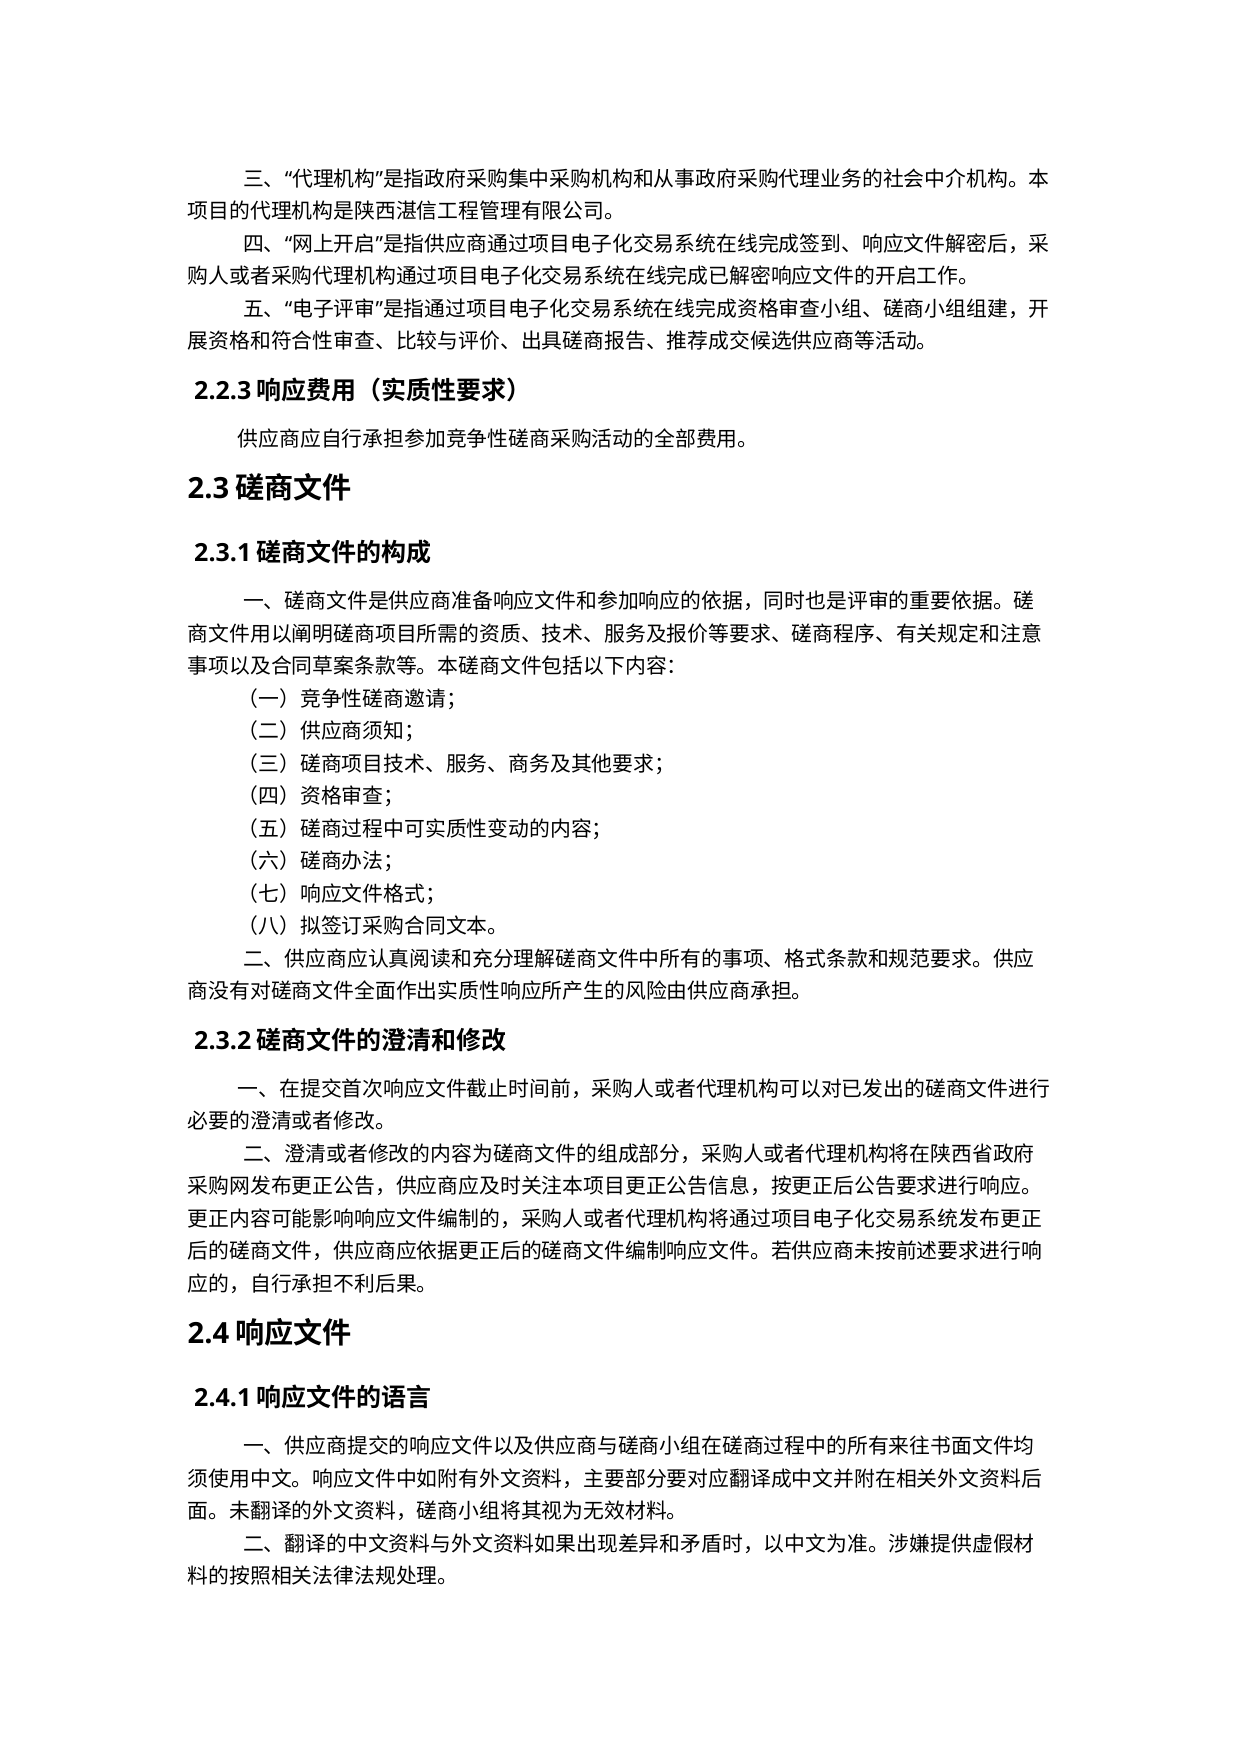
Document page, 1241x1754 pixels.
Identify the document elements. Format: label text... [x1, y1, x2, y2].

text 二、供应商应认真阅读和充分理解磋商文件中所有的事项、格式条款和规范要求。供应商没有对磋商文件全面作出实质性响应所产生的风险由供应商承担。 [187, 942, 1053, 1007]
text 一、磋商文件是供应商准备响应文件和参加响应的依据，同时也是评审的重要依据。磋商文件用以阐明磋商项目所需的资质、技术、服务及报价等要求、磋商程序、有关规定和注意事项以及合同草案条款等。本磋商文件包括以下内容： [187, 584, 1053, 682]
text 二、翻译的中文资料与外文资料如果出现差异和矛盾时，以中文为准。涉嫌提供虚假材料的按照相关法律法规处理。 [187, 1527, 1053, 1592]
text 二、澄清或者修改的内容为磋商文件的组成部分，采购人或者代理机构将在陕西省政府采购网发布更正公告，供应商应及时关注本项目更正公告信息，按更正后公告要求进行响应。更正内容可能影响响应文件编制的，采购人或者代理机构将通过项目电子化交易系统发布更正后的磋商文件，供应商应依据更正后的磋商文件编制响应文件。若供应商未按前述要求进行响应的，自行承担不利后果。 [187, 1137, 1053, 1299]
text （一）竞争性磋商邀请； [187, 682, 1053, 714]
text 2.3.2磋商文件的澄清和修改 [187, 1007, 1053, 1072]
text （五）磋商过程中可实质性变动的内容； [187, 812, 1053, 844]
text 2.3.1磋商文件的构成 [187, 519, 1053, 584]
text （三）磋商项目技术、服务、商务及其他要求； [187, 747, 1053, 779]
text 供应商应自行承担参加竞争性磋商采购活动的全部费用。 [187, 422, 1053, 454]
text （二）供应商须知； [187, 714, 1053, 747]
text 2.2.3响应费用（实质性要求） [187, 357, 1053, 422]
text 2.3磋商文件 [187, 454, 1053, 519]
text 五、“电子评审”是指通过项目电子化交易系统在线完成资格审查小组、磋商小组组建，开展资格和符合性审查、比较与评价、出具磋商报告、推荐成交候选供应商等活动。 [187, 292, 1053, 357]
text （四）资格审查； [187, 779, 1053, 812]
text 2.4.1响应文件的语言 [187, 1364, 1053, 1429]
text 2.4响应文件 [187, 1299, 1053, 1364]
text 三、“代理机构”是指政府采购集中采购机构和从事政府采购代理业务的社会中介机构。本项目的代理机构是陕西湛信工程管理有限公司。 [187, 162, 1053, 227]
text （七）响应文件格式； [187, 877, 1053, 909]
text 一、在提交首次响应文件截止时间前，采购人或者代理机构可以对已发出的磋商文件进行必要的澄清或者修改。 [187, 1072, 1053, 1137]
text 四、“网上开启”是指供应商通过项目电子化交易系统在线完成签到、响应文件解密后，采购人或者采购代理机构通过项目电子化交易系统在线完成已解密响应文件的开启工作。 [187, 227, 1053, 292]
text 一、供应商提交的响应文件以及供应商与磋商小组在磋商过程中的所有来往书面文件均须使用中文。响应文件中如附有外文资料，主要部分要对应翻译成中文并附在相关外文资料后面。未翻译的外文资料，磋商小组将其视为无效材料。 [187, 1429, 1053, 1527]
text （八）拟签订采购合同文本。 [187, 909, 1053, 942]
text （六）磋商办法； [187, 844, 1053, 877]
